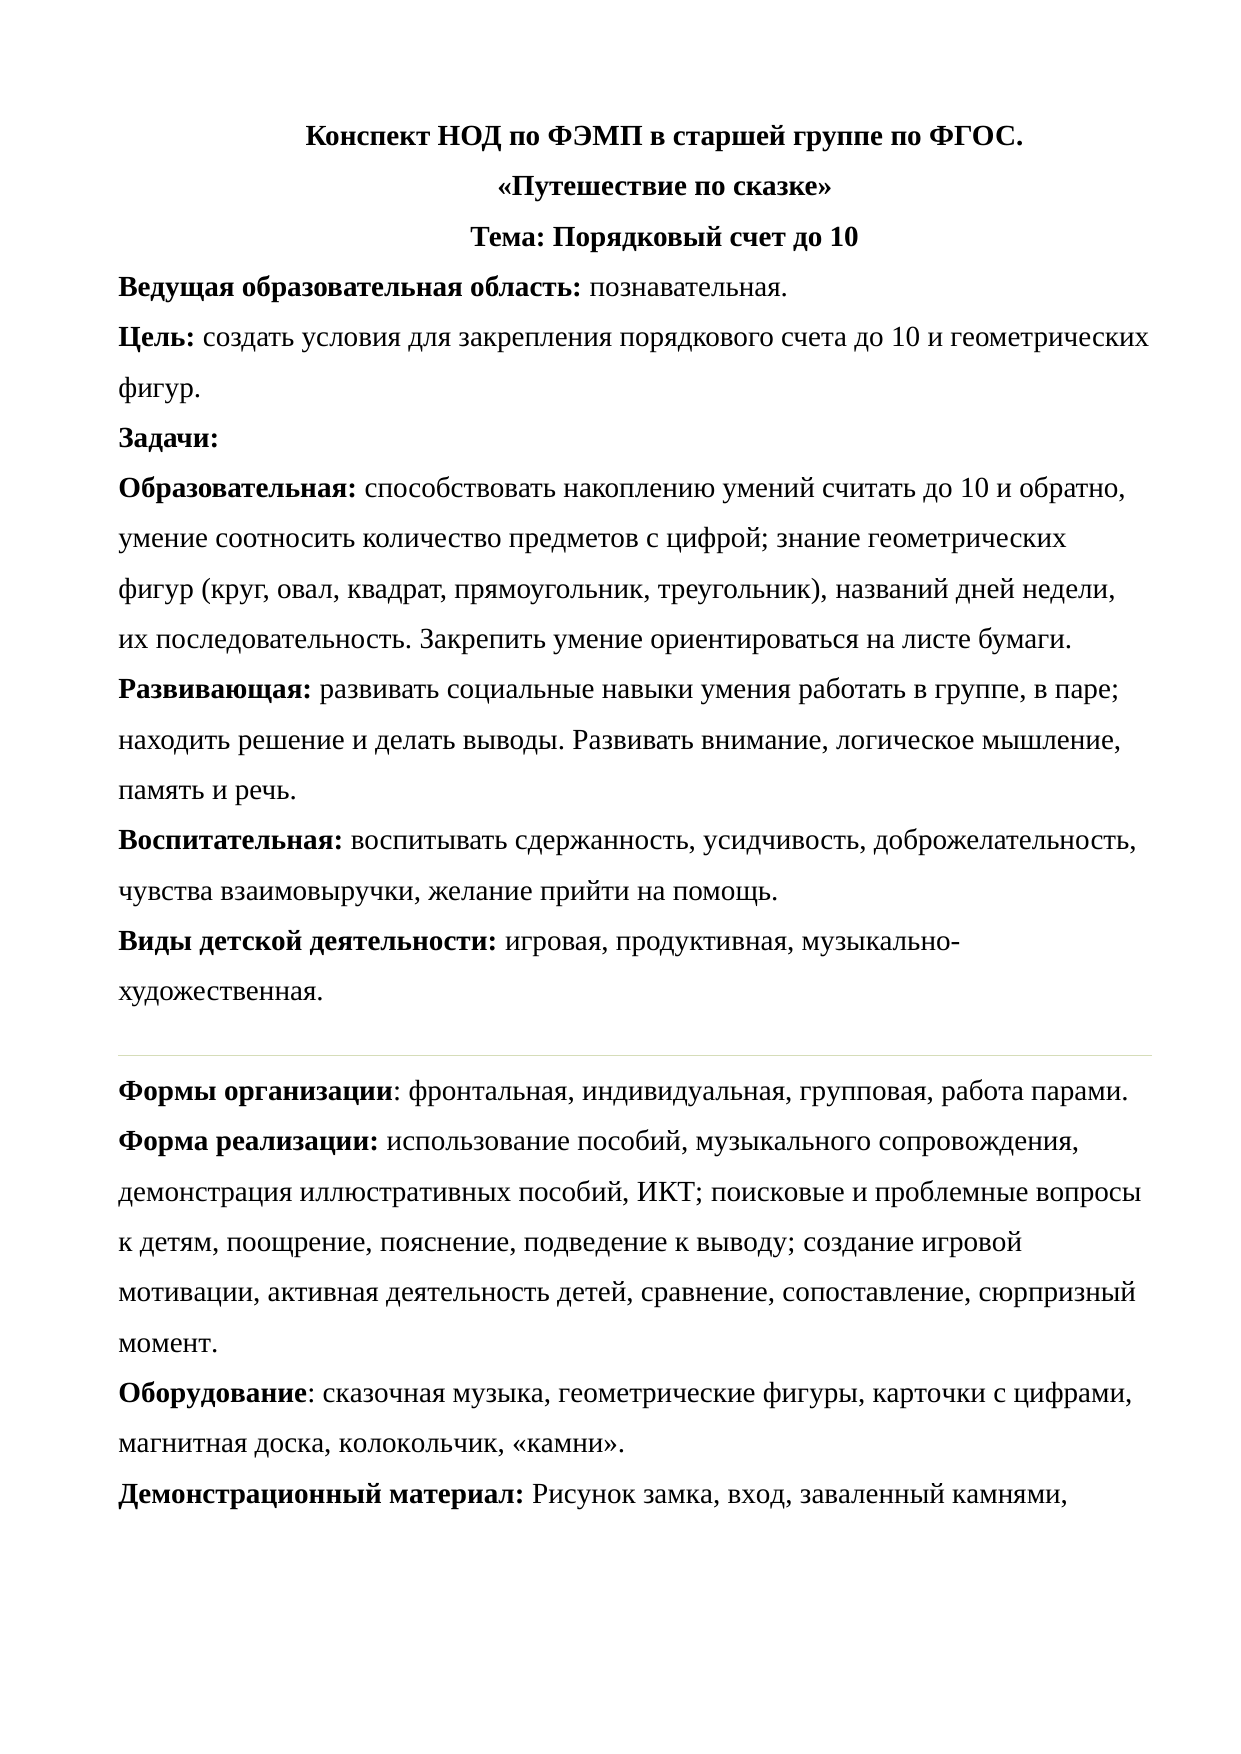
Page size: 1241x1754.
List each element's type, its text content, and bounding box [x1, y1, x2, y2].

text «Путешествие по сказке» [118, 168, 1152, 202]
text Образовательная: способствовать накоплению умений считать до 10 и обратно, умение соотносить количество предметов с цифрой; знание геометрических фигур (круг, овал, квадрат, прямоугольник, треугольник), названий дней недели, их последовательность. Закрепить умение ориентироваться на листе бумаги. [118, 470, 1152, 655]
text Виды детской деятельности: игровая, продуктивная, музыкально-художественная. [118, 923, 1152, 1055]
text Формы организации: фронтальная, индивидуальная, групповая, работа парами. [118, 1073, 1152, 1107]
text Цель: создать условия для закрепления порядкового счета до 10 и геометрических фигур. [118, 319, 1152, 403]
text Воспитательная: воспитывать сдержанность, усидчивость, доброжелательность, чувства взаимовыручки, желание прийти на помощь. [118, 822, 1152, 906]
text Конспект НОД по ФЭМП в старшей группе по ФГОС. [118, 118, 1152, 152]
text Задачи: [118, 420, 1152, 453]
text Тема: Порядковый счет до 10 [118, 219, 1152, 252]
text Форма реализации: использование пособий, музыкального сопровождения, демонстрация иллюстративных пособий, ИКТ; поисковые и проблемные вопросы к детям, поощрение, пояснение, подведение к выводу; создание игровой мотивации, активная деятельность детей, сравнение, сопоставление, сюрпризный момент. [118, 1123, 1152, 1358]
text Ведущая образовательная область: познавательная. [118, 269, 1152, 303]
text Оборудование: сказочная музыка, геометрические фигуры, карточки с цифрами, магнитная доска, колокольчик, «камни». [118, 1375, 1152, 1459]
text Развивающая: развивать социальные навыки умения работать в группе, в паре; находить решение и делать выводы. Развивать внимание, логическое мышление, память и речь. [118, 672, 1152, 806]
text Демонстрационный материал: Рисунок замка, вход, заваленный камнями, [118, 1476, 1139, 1509]
